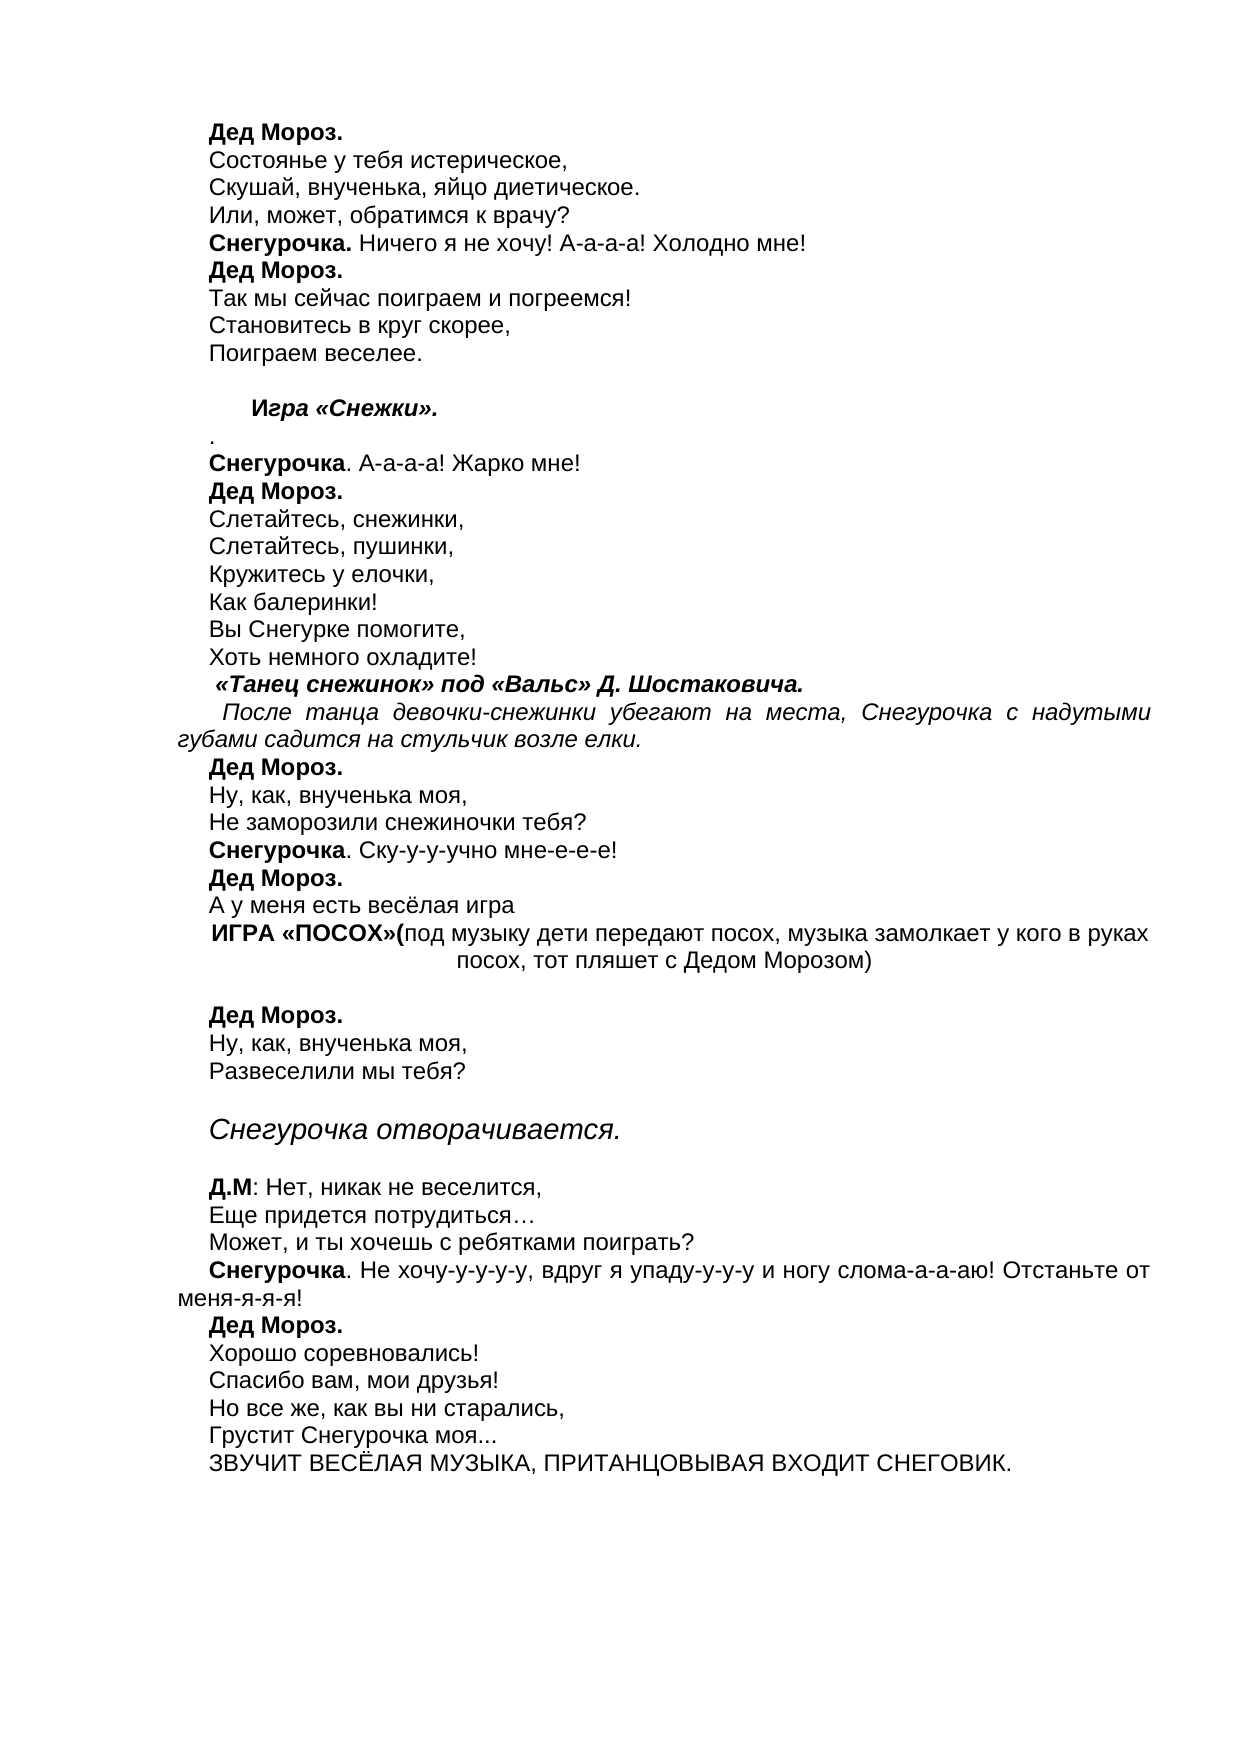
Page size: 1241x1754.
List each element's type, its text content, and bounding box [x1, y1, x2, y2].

text Снегурочка. А-а-а-а! Жарко мне! [177, 449, 1152, 477]
text После танца девочки-снежинки убегают на места, Снегурочка с надутыми губами садится на стульчик возле елки. [177, 698, 1152, 753]
text Дед Мороз. [177, 753, 1152, 781]
text А у меня есть весёлая игра [177, 891, 1152, 919]
text Как балеринки! [177, 587, 1152, 615]
text ИГРА «ПОСОХ»(под музыку дети передают посох, музыка замолкает у кого в руках посох, тот пляшет с Дедом Морозом) [177, 919, 1152, 974]
text Ну, как, внученька моя, [177, 1029, 1152, 1057]
text Скушай, внученька, яйцо диетическое. [177, 173, 1152, 201]
text Состоянье у тебя истерическое, [177, 146, 1152, 173]
text «Танец снежинок» под «Вальс» Д. Шостаковича. [177, 670, 1152, 698]
text Поиграем веселее. [177, 339, 1152, 367]
text Спасибо вам, мои друзья! [177, 1366, 1152, 1394]
text Развеселили мы тебя? [177, 1057, 1152, 1084]
text Дед Мороз. [177, 1001, 1152, 1029]
text Или, может, обратимся к врачу? [177, 201, 1152, 228]
text Ну, как, внученька моя, [177, 781, 1152, 808]
text . [177, 422, 1152, 449]
text Еще придется потрудиться… [177, 1201, 1152, 1228]
text Снегурочка отворачивается. [177, 1112, 1152, 1145]
text Дед Мороз. [177, 256, 1152, 284]
text Дед Мороз. [177, 477, 1152, 504]
text Хорошо соревновались! [177, 1339, 1152, 1366]
text Игра «Снежки». [177, 394, 1152, 422]
text Дед Мороз. [177, 863, 1152, 891]
text Д.М: Нет, никак не веселится, [177, 1173, 1152, 1201]
text Вы Снегурке помогите, [177, 615, 1152, 643]
text Слетайтесь, снежинки, [177, 504, 1152, 532]
text Снегурочка. Ничего я не хочу! А-а-а-а! Холодно мне! [177, 228, 1152, 256]
text Грустит Снегурочка моя... [177, 1421, 1152, 1449]
text Слетайтесь, пушинки, [177, 532, 1152, 560]
text Хоть немного охладите! [177, 643, 1152, 670]
text ЗВУЧИТ ВЕСЁЛАЯ МУЗЫКА, ПРИТАНЦОВЫВАЯ ВХОДИТ СНЕГОВИК. [177, 1449, 1152, 1477]
text Но все же, как вы ни старались, [177, 1394, 1152, 1421]
text Не заморозили снежиночки тебя? [177, 808, 1152, 836]
text Становитесь в круг скорее, [177, 311, 1152, 339]
text Дед Мороз. [177, 118, 1152, 146]
text Так мы сейчас поиграем и погреемся! [177, 284, 1152, 311]
text Снегурочка. Ску-у-у-учно мне-е-е-е! [177, 836, 1152, 863]
text Кружитесь у елочки, [177, 560, 1152, 587]
text Снегурочка. Не хочу-у-у-у-у, вдруг я упаду-у-у-у и ногу слома-а-а-аю! Отстаньте от меня-я-я-я! [177, 1256, 1152, 1311]
text Может, и ты хочешь с ребятками поиграть? [177, 1228, 1152, 1256]
text Дед Мороз. [177, 1311, 1152, 1339]
